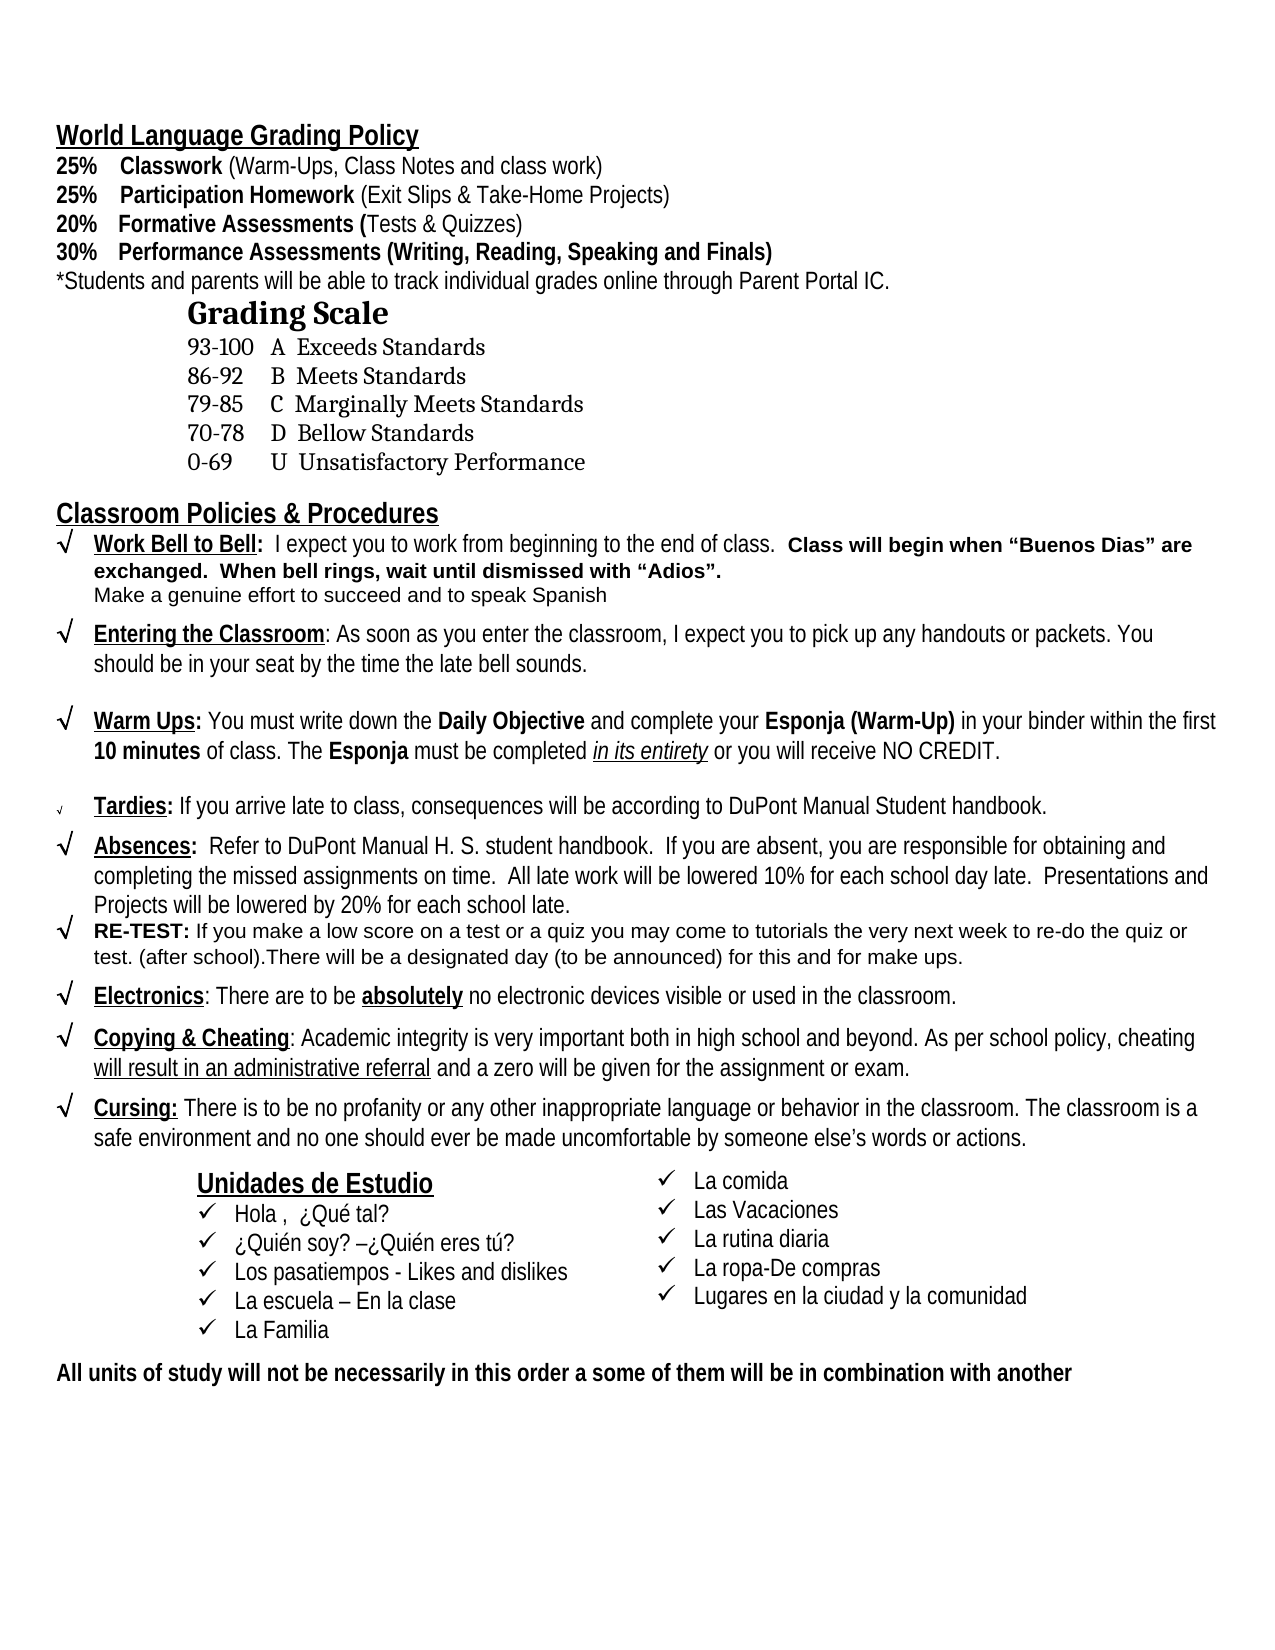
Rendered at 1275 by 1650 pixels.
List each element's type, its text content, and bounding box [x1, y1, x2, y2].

list RE-TEST: If you make a low score on a test or a quiz you may come to tutorials the very next week to re-do the quiz or test. (after school).There will be a designated day (to be announced) for this and for make ups. [56, 918, 1219, 969]
list La escuela – En la clase [197, 1286, 638, 1315]
text Grading Scale [187, 294, 1087, 333]
text Unidades de Estudio [187, 1166, 638, 1199]
list D Bellow Standards [187, 419, 1087, 448]
list Los pasatiempos - Likes and dislikes [197, 1257, 638, 1286]
list Work Bell to Bell: I expect you to work from beginning to the end of class. Class will begin when “Buenos Dias” are exchanged. When bell rings, wait until dismissed with “Adios”. [56, 529, 1219, 583]
text 25% Participation Homework (Exit Slips & Take-Home Projects) [56, 180, 1219, 208]
list Tardies: If you arrive late to class, consequences will be according to DuPont Manual Student handbook. [56, 791, 1219, 819]
list A Exceeds Standards [187, 333, 1087, 362]
text 30% Performance Assessments (Writing, Reading, Speaking and Finals) [56, 237, 1219, 266]
list La ropa-De compras [656, 1252, 1219, 1281]
list Entering the Classroom: As soon as you enter the classroom, I expect you to pick up any handouts or packets. You should be in your seat by the time the late bell sounds. [56, 619, 1219, 677]
list Make a genuine effort to succeed and to speak Spanish [94, 583, 1219, 607]
list Electronics: There are to be absolutely no electronic devices visible or used in the classroom. [56, 981, 1219, 1011]
list Lugares en la ciudad y la comunidad [656, 1281, 1219, 1310]
list Copying & Cheating: Academic integrity is very important both in high school and beyond. As per school policy, cheating will result in an administrative referral and a zero will be given for the assignment or exam. [56, 1023, 1219, 1081]
list ¿Quién soy? –¿Quién eres tú? [197, 1228, 638, 1257]
list Cursing: There is to be no profanity or any other inappropriate language or behavior in the classroom. The classroom is a safe environment and no one should ever be made uncomfortable by someone else’s words or actions. [56, 1093, 1219, 1152]
list Absences: Refer to DuPont Manual H. S. student handbook. If you are absent, you are responsible for obtaining and completing the missed assignments on time. All late work will be lowered 10% for each school day late. Presentations and Projects will be lowered by 20% for each school late. [56, 831, 1219, 918]
list C Marginally Meets Standards [187, 390, 1087, 419]
list B Meets Standards [187, 362, 1087, 390]
list La Familia [197, 1315, 638, 1344]
text World Language Grading Policy [56, 118, 1219, 151]
list Las Vacaciones [656, 1195, 1219, 1224]
text 25% Classwork (Warm-Ups, Class Notes and class work) [56, 151, 1219, 180]
text *Students and parents will be able to track individual grades online through Parent Portal IC. [56, 266, 1219, 294]
list La rutina diaria [656, 1224, 1219, 1252]
text Classroom Policies & Procedures [56, 496, 1219, 529]
text All units of study will not be necessarily in this order a some of them will be in combination with another [56, 1358, 1219, 1387]
list Warm Ups: You must write down the Daily Objective and complete your Esponja (Warm-Up) in your binder within the first 10 minutes of class. The Esponja must be completed in its entirety or you will receive NO CREDIT. [56, 706, 1219, 764]
list La comida [656, 1166, 1219, 1195]
list Hola , ¿Qué tal? [197, 1199, 638, 1228]
text 20% Formative Assessments (Tests & Quizzes) [56, 208, 1219, 237]
list U Unsatisfactory Performance [187, 448, 1087, 477]
